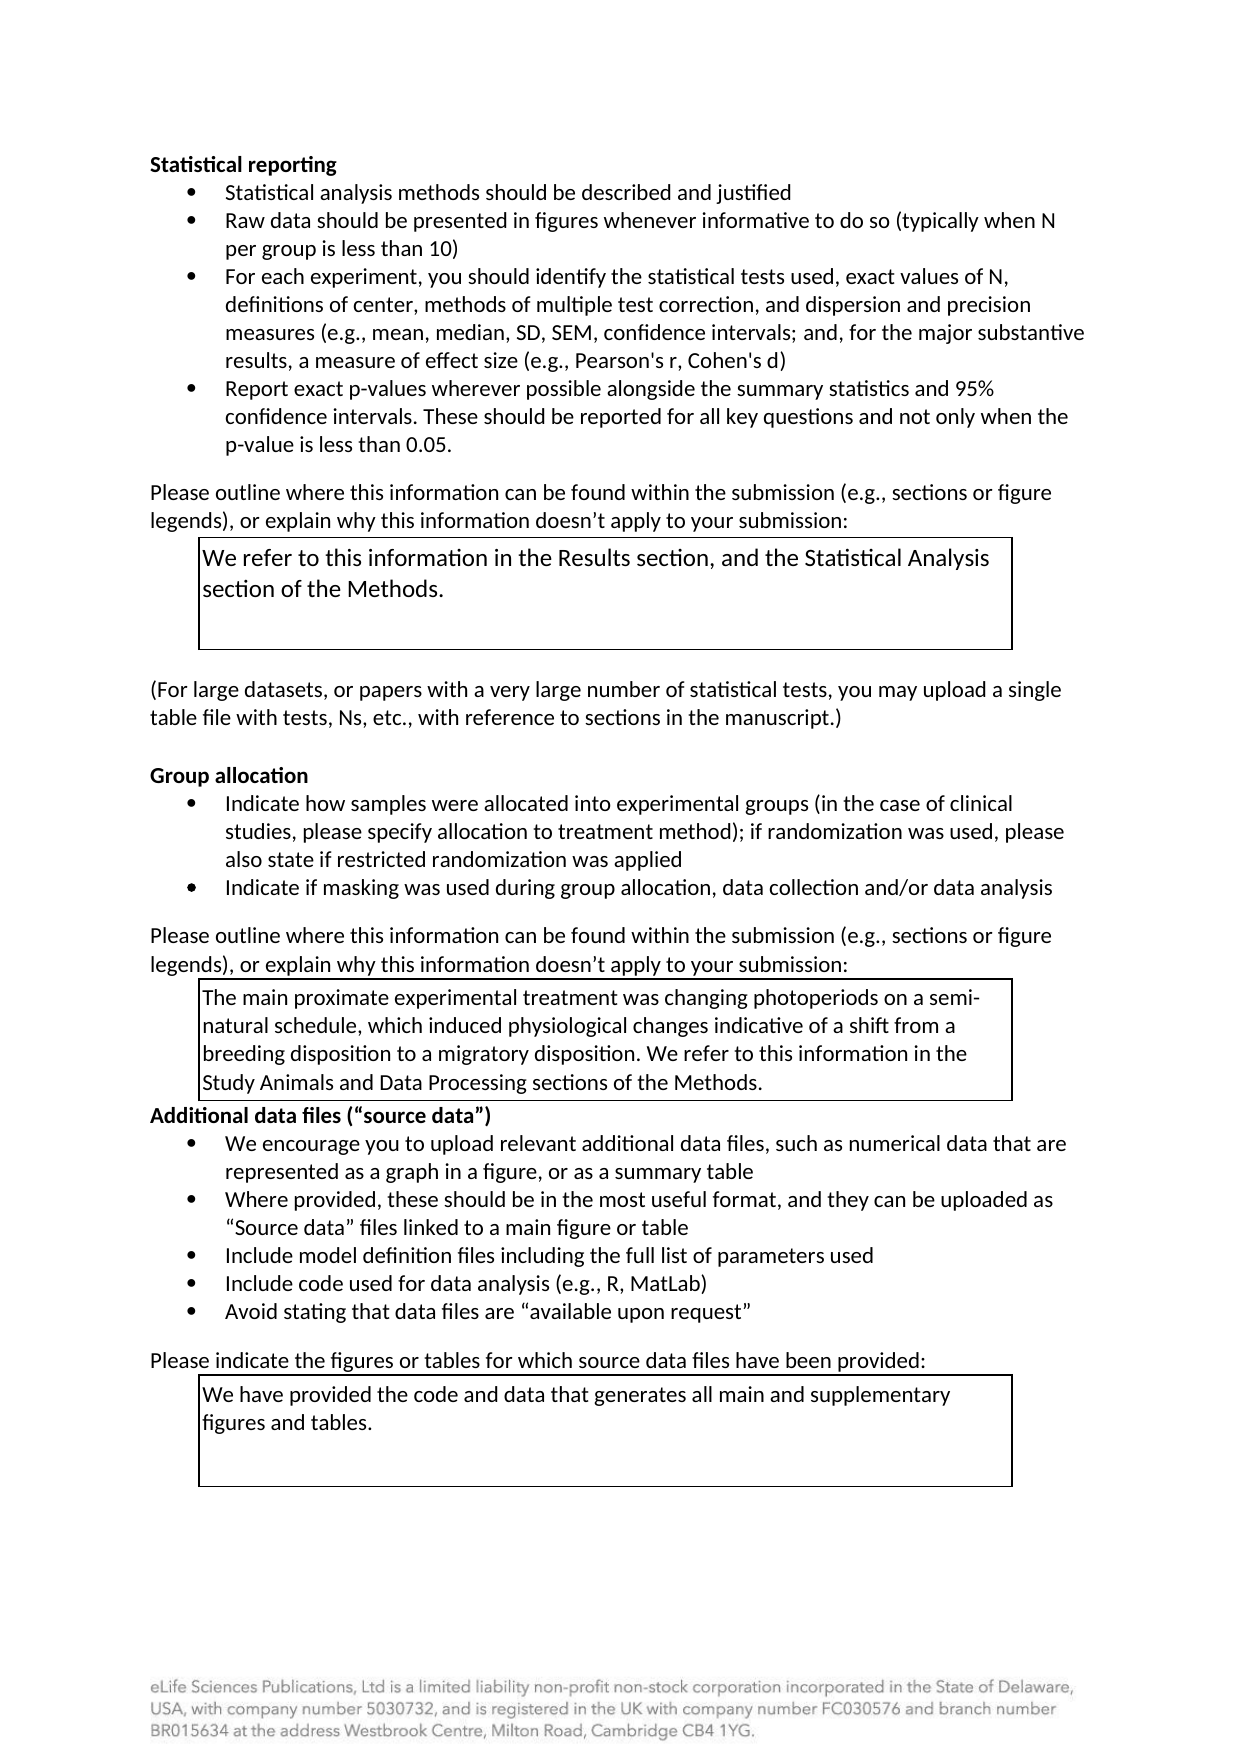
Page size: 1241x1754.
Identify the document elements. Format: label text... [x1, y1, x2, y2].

text We refer to this information in the Results section, and the Statistical Analysis section of the Methods. [200, 540, 1011, 606]
text Additional data files (“source data”) [150, 1008, 1090, 1129]
text Group allocation [150, 761, 1090, 789]
list Indicate how samples were allocated into experimental groups (in the case of clinical studies, please specify allocation to treatment method); if randomization was used, please also state if restricted randomization was applied [187, 789, 1090, 873]
list Include model definition files including the full list of parameters used [187, 1241, 1090, 1269]
list Avoid stating that data files are “available upon request” [187, 1297, 1090, 1326]
text Statistical reporting [150, 150, 1090, 178]
list We encourage you to upload relevant additional data files, such as numerical data that are represented as a graph in a figure, or as a summary table [187, 1129, 1090, 1185]
list Include code used for data analysis (e.g., R, MatLab) [187, 1269, 1090, 1297]
list Report exact p-values wherever possible alongside the summary statistics and 95% confidence intervals. These should be reported for all key questions and not only when the p-value is less than 0.05. [187, 374, 1090, 458]
text We have provided the code and data that generates all main and supplementary figures and tables. [200, 1378, 1011, 1438]
text The main proximate experimental treatment was changing photoperiods on a semi-natural schedule, which induced physiological changes indicative of a shift from a breeding disposition to a migratory disposition. We refer to this information in the Study Animals and Data Processing sections of the Methods. [200, 981, 1011, 1098]
list Statistical analysis methods should be described and justified [187, 178, 1090, 206]
list Indicate if masking was used during group allocation, data collection and/or data analysis [187, 873, 1090, 901]
list For each experiment, you should identify the statistical tests used, exact values of N, definitions of center, methods of multiple test correction, and dispersion and precision measures (e.g., mean, median, SD, SEM, confidence intervals; and, for the major substantive results, a measure of effect size (e.g., Pearson's r, Cohen's d) [187, 262, 1090, 374]
text (For large datasets, or papers with a very large number of statistical tests, you may upload a single table file with tests, Ns, etc., with reference to sections in the manuscript.) [150, 675, 1090, 731]
list Raw data should be presented in figures whenever informative to do so (typically when N per group is less than 10) [187, 206, 1090, 262]
list Where provided, these should be in the most useful format, and they can be uploaded as “Source data” files linked to a main figure or table [187, 1185, 1090, 1241]
text Please indicate the figures or tables for which source data files have been provided: [150, 1346, 1090, 1374]
picture [0, 1635, 1241, 1754]
